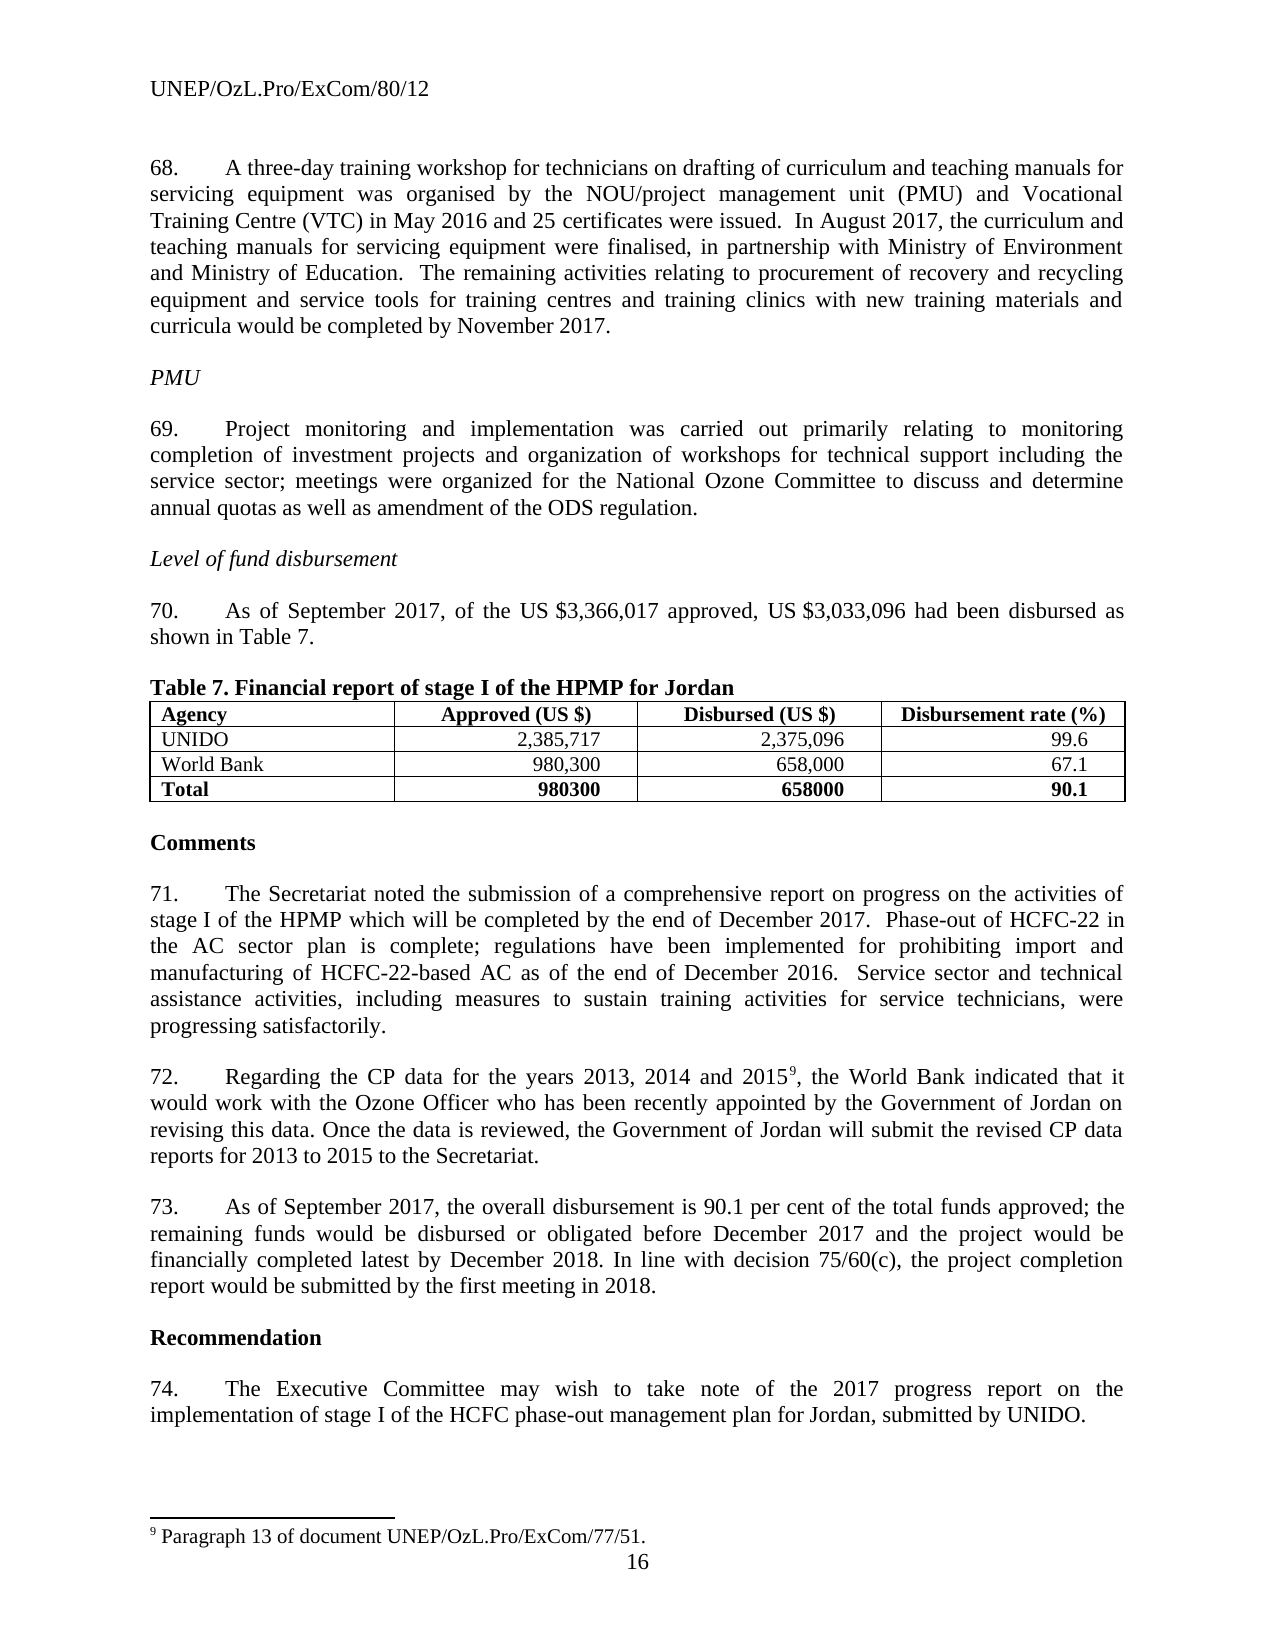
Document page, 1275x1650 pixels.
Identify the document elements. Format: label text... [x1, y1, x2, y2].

table_cell 658,000 [638, 752, 881, 776]
subtitle Table 7. Financial report of stage I of the HPMP for Jordan [150, 674, 1125, 701]
text Comments [150, 828, 1125, 855]
table_header Agency [151, 702, 394, 726]
subtitle As of September 2017, of the US $3,366,017 approved, US $3,033,096 had been disbursed as shown in Table 7. [150, 597, 1125, 649]
table_cell 2,385,717 [395, 727, 637, 751]
table_header Disbursement rate (%) [882, 702, 1124, 726]
table_cell 99.6 [882, 727, 1124, 751]
subtitle Project monitoring and implementation was carried out primarily relating to monitoring completion of investment projects and organization of workshops for technical support including the service sector; meetings were organized for the National Ozone Committee to discuss and determine annual quotas as well as amendment of the ODS regulation. [150, 415, 1125, 520]
table_header Approved (US $) [395, 702, 637, 726]
table_cell Total [151, 777, 394, 801]
table_header Disbursed (US $) [638, 702, 881, 726]
table_cell World Bank [151, 752, 394, 776]
subtitle Regarding the CP data for the years 2013, 2014 and 2015, the World Bank indicated that it would work with the Ozone Officer who has been recently appointed by the Government of Jordan on revising this data. Once the data is reviewed, the Government of Jordan will submit the revised CP data reports for 2013 to 2015 to the Secretariat. [150, 1063, 1125, 1168]
table_cell 3,366,017 [395, 777, 637, 801]
table_cell UNIDO [151, 727, 394, 751]
table_cell 2,375,096 [638, 727, 881, 751]
table_cell 3,033,096 [638, 777, 881, 801]
subtitle A three-day training workshop for technicians on drafting of curriculum and teaching manuals for servicing equipment was organised by the NOU/project management unit (PMU) and Vocational Training Centre (VTC) in May 2016 and 25 certificates were issued. In August 2017, the curriculum and teaching manuals for servicing equipment were finalised, in partnership with Ministry of Environment and Ministry of Education. The remaining activities relating to procurement of recovery and recycling equipment and service tools for training centres and training clinics with new training materials and curricula would be completed by November 2017. [150, 154, 1125, 338]
table_cell 980,300 [395, 752, 637, 776]
text Recommendation [150, 1324, 1125, 1350]
subtitle The Executive Committee may wish to take note of the 2017 progress report on the implementation of stage I of the HCFC phase-out management plan for Jordan, submitted by UNIDO. [150, 1375, 1125, 1428]
subtitle The Secretariat noted the submission of a comprehensive report on progress on the activities of stage I of the HPMP which will be completed by the end of December 2017. Phase-out of HCFC-22 in the AC sector plan is complete; regulations have been implemented for prohibiting import and manufacturing of HCFC-22-based AC as of the end of December 2016. Service sector and technical assistance activities, including measures to sustain training activities for service technicians, were progressing satisfactorily. [150, 880, 1125, 1038]
table_cell 90.1 [882, 777, 1124, 801]
text Level of fund disbursement [150, 545, 1125, 572]
text PMU [150, 363, 1125, 390]
table_cell 67.1 [882, 752, 1124, 776]
subtitle As of September 2017, the overall disbursement is 90.1 per cent of the total funds approved; the remaining funds would be disbursed or obligated before December 2017 and the project would be financially completed latest by December 2018. In line with decision 75/60(c), the project completion report would be submitted by the first meeting in 2018. [150, 1193, 1125, 1299]
